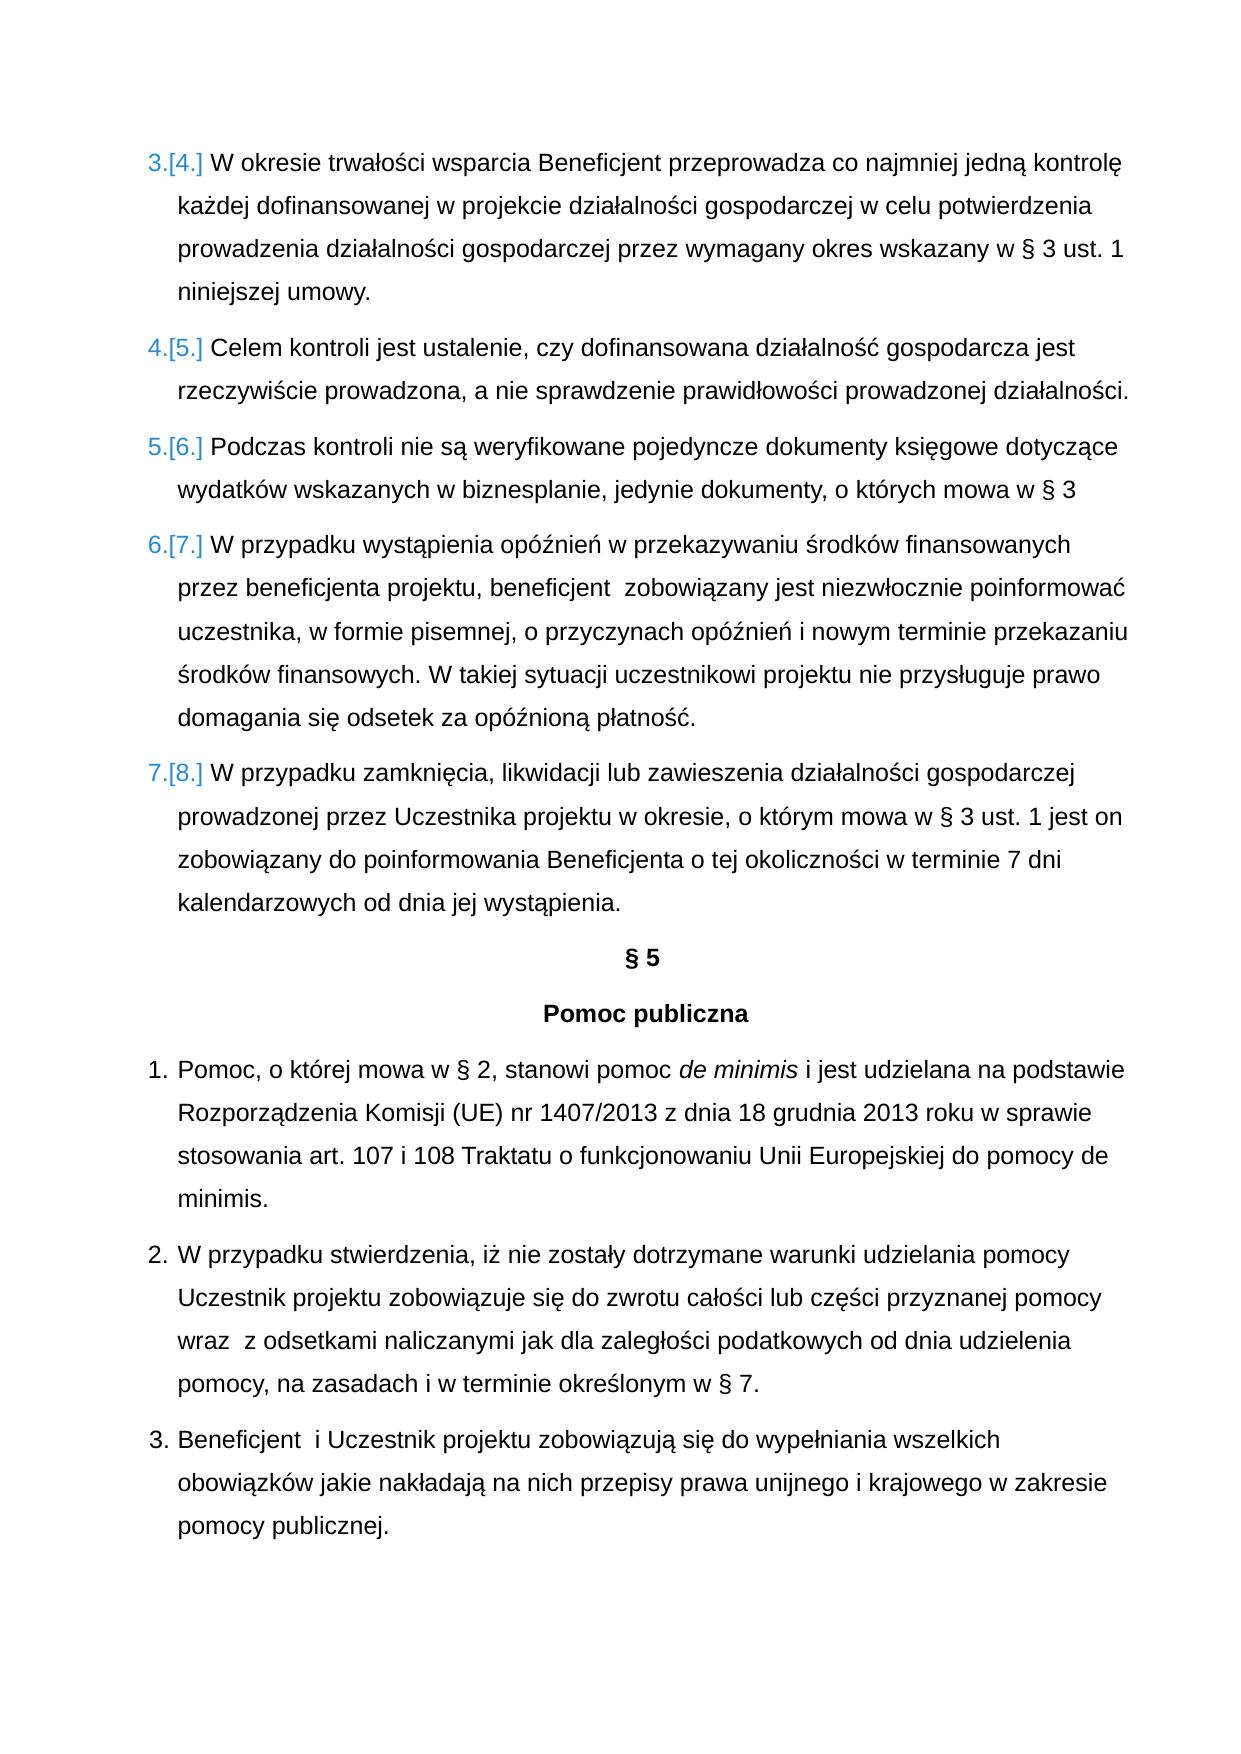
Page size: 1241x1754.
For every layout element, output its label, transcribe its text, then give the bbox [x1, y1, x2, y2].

list W przypadku stwierdzenia, iż nie zostały dotrzymane warunki udzielania pomocy Uczestnik projektu zobowiązuje się do zwrotu całości lub części przyznanej pomocy wraz z odsetkami naliczanymi jak dla zaległości podatkowych od dnia udzielenia pomocy, na zasadach i w terminie określonym w § 7. [148, 1239, 1137, 1398]
list W okresie trwałości wsparcia Beneficjent przeprowadza co najmniej jedną kontrolę każdej dofinansowanej w projekcie działalności gospodarczej w celu potwierdzenia prowadzenia działalności gospodarczej przez wymagany okres wskazany w § 3 ust. 1 niniejszej umowy. [148, 148, 1137, 306]
subtitle § 5 [148, 943, 1137, 972]
list Beneficjent i Uczestnik projektu zobowiązują się do wypełniania wszelkich obowiązków jakie nakładają na nich przepisy prawa unijnego i krajowego w zakresie pomocy publicznej. [149, 1424, 1137, 1539]
subtitle Pomoc publiczna [148, 999, 1137, 1028]
list Pomoc, o której mowa w § 2, stanowi pomoc de minimis i jest udzielana na podstawie Rozporządzenia Komisji (UE) nr 1407/2013 z dnia 18 grudnia 2013 roku w sprawie stosowania art. 107 i 108 Traktatu o funkcjonowaniu Unii Europejskiej do pomocy de minimis. [148, 1054, 1137, 1213]
list Celem kontroli jest ustalenie, czy dofinansowana działalność gospodarcza jest rzeczywiście prowadzona, a nie sprawdzenie prawidłowości prowadzonej działalności. [148, 333, 1137, 404]
list W przypadku zamknięcia, likwidacji lub zawieszenia działalności gospodarczej prowadzonej przez Uczestnika projektu w okresie, o którym mowa w § 3 ust. 1 jest on zobowiązany do poinformowania Beneficjenta o tej okoliczności w terminie 7 dni kalendarzowych od dnia jej wystąpienia. [148, 758, 1137, 916]
list W przypadku wystąpienia opóźnień w przekazywaniu środków finansowanych przez beneficjenta projektu, beneficjent zobowiązany jest niezwłocznie poinformować uczestnika, w formie pisemnej, o przyczynach opóźnień i nowym terminie przekazaniu środków finansowych. W takiej sytuacji uczestnikowi projektu nie przysługuje prawo domagania się odsetek za opóźnioną płatność. [148, 530, 1137, 731]
list Podczas kontroli nie są weryfikowane pojedyncze dokumenty księgowe dotyczące wydatków wskazanych w biznesplanie, jedynie dokumenty, o których mowa w § 3 [148, 431, 1137, 503]
